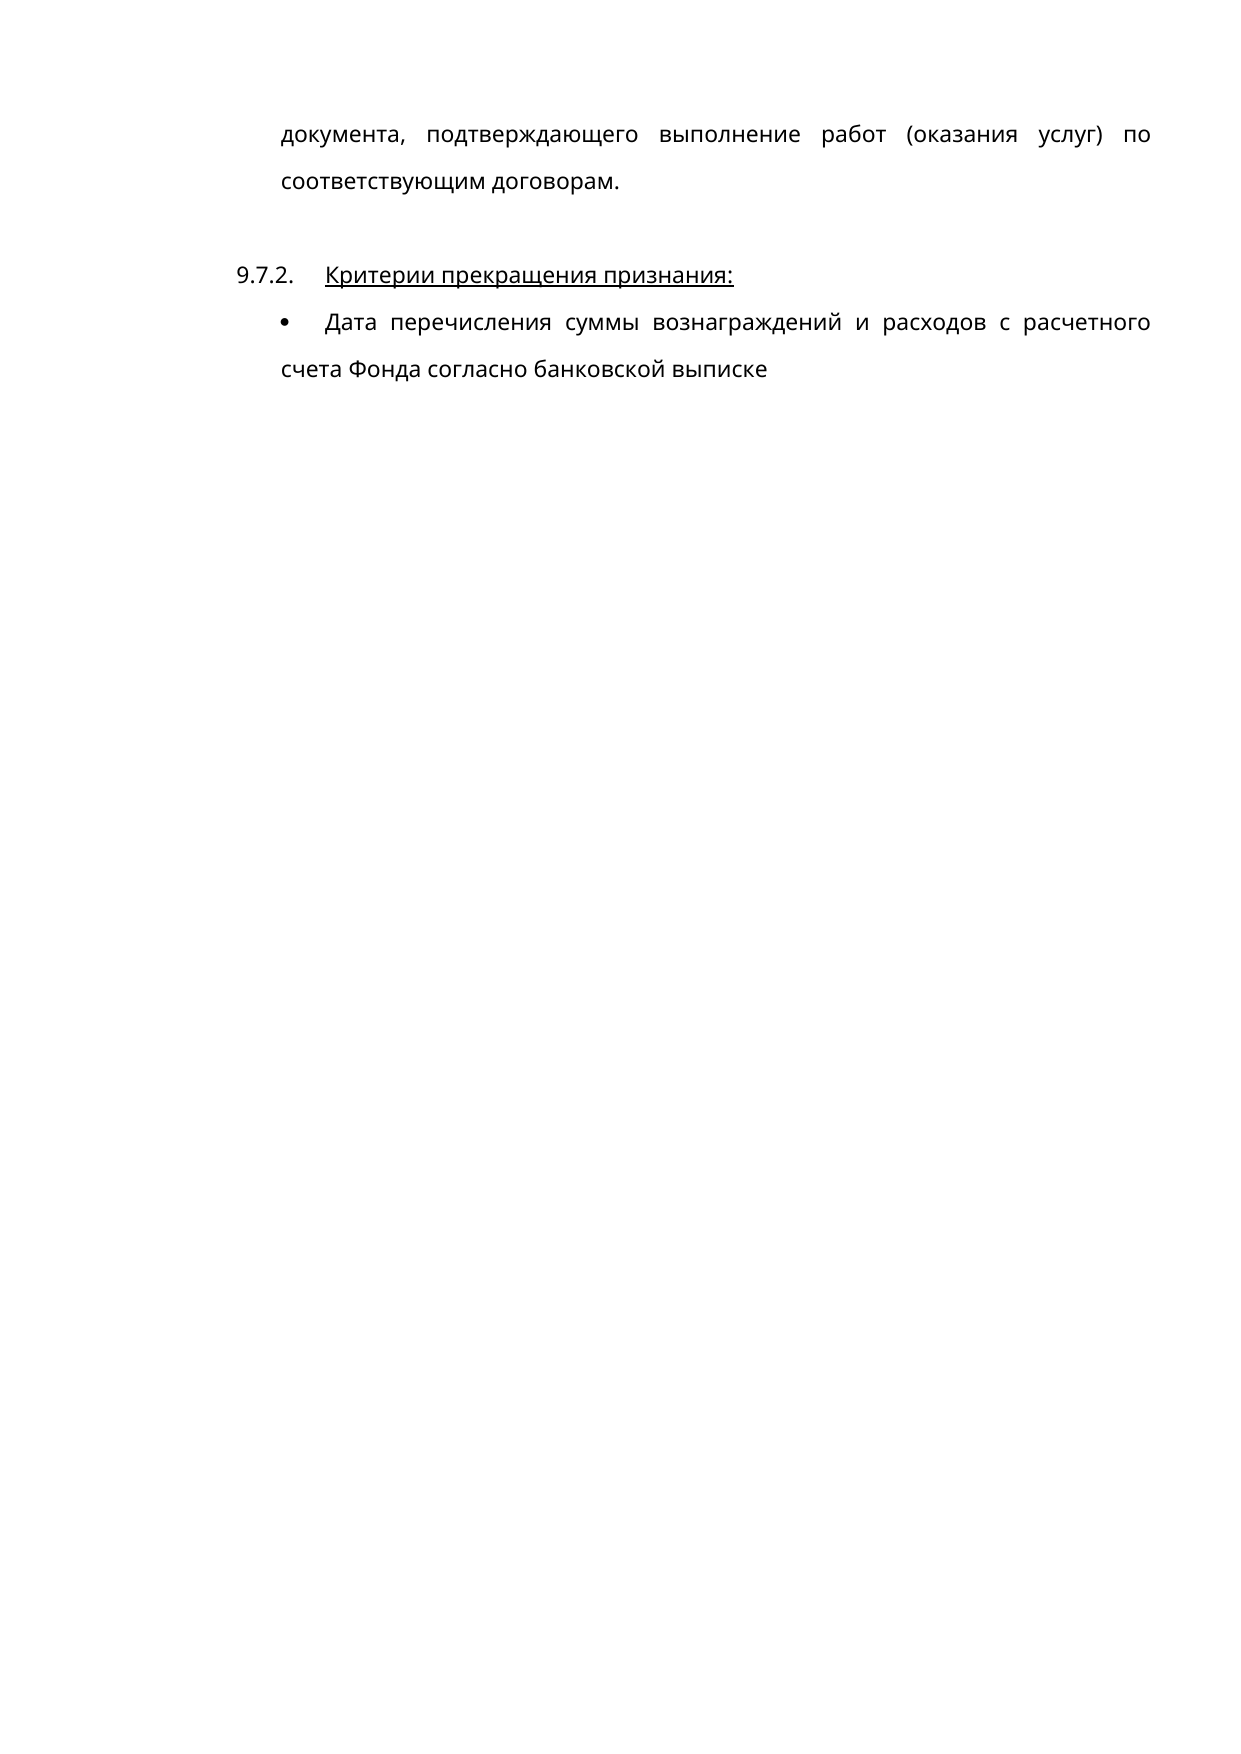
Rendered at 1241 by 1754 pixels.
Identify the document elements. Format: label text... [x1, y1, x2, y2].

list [281, 118, 1152, 196]
list Критерии прекращения признания: [236, 259, 1152, 290]
list Дата перечисления суммы вознаграждений и расходов с расчетного счета Фонда согласно банковской выписке [281, 306, 1152, 384]
